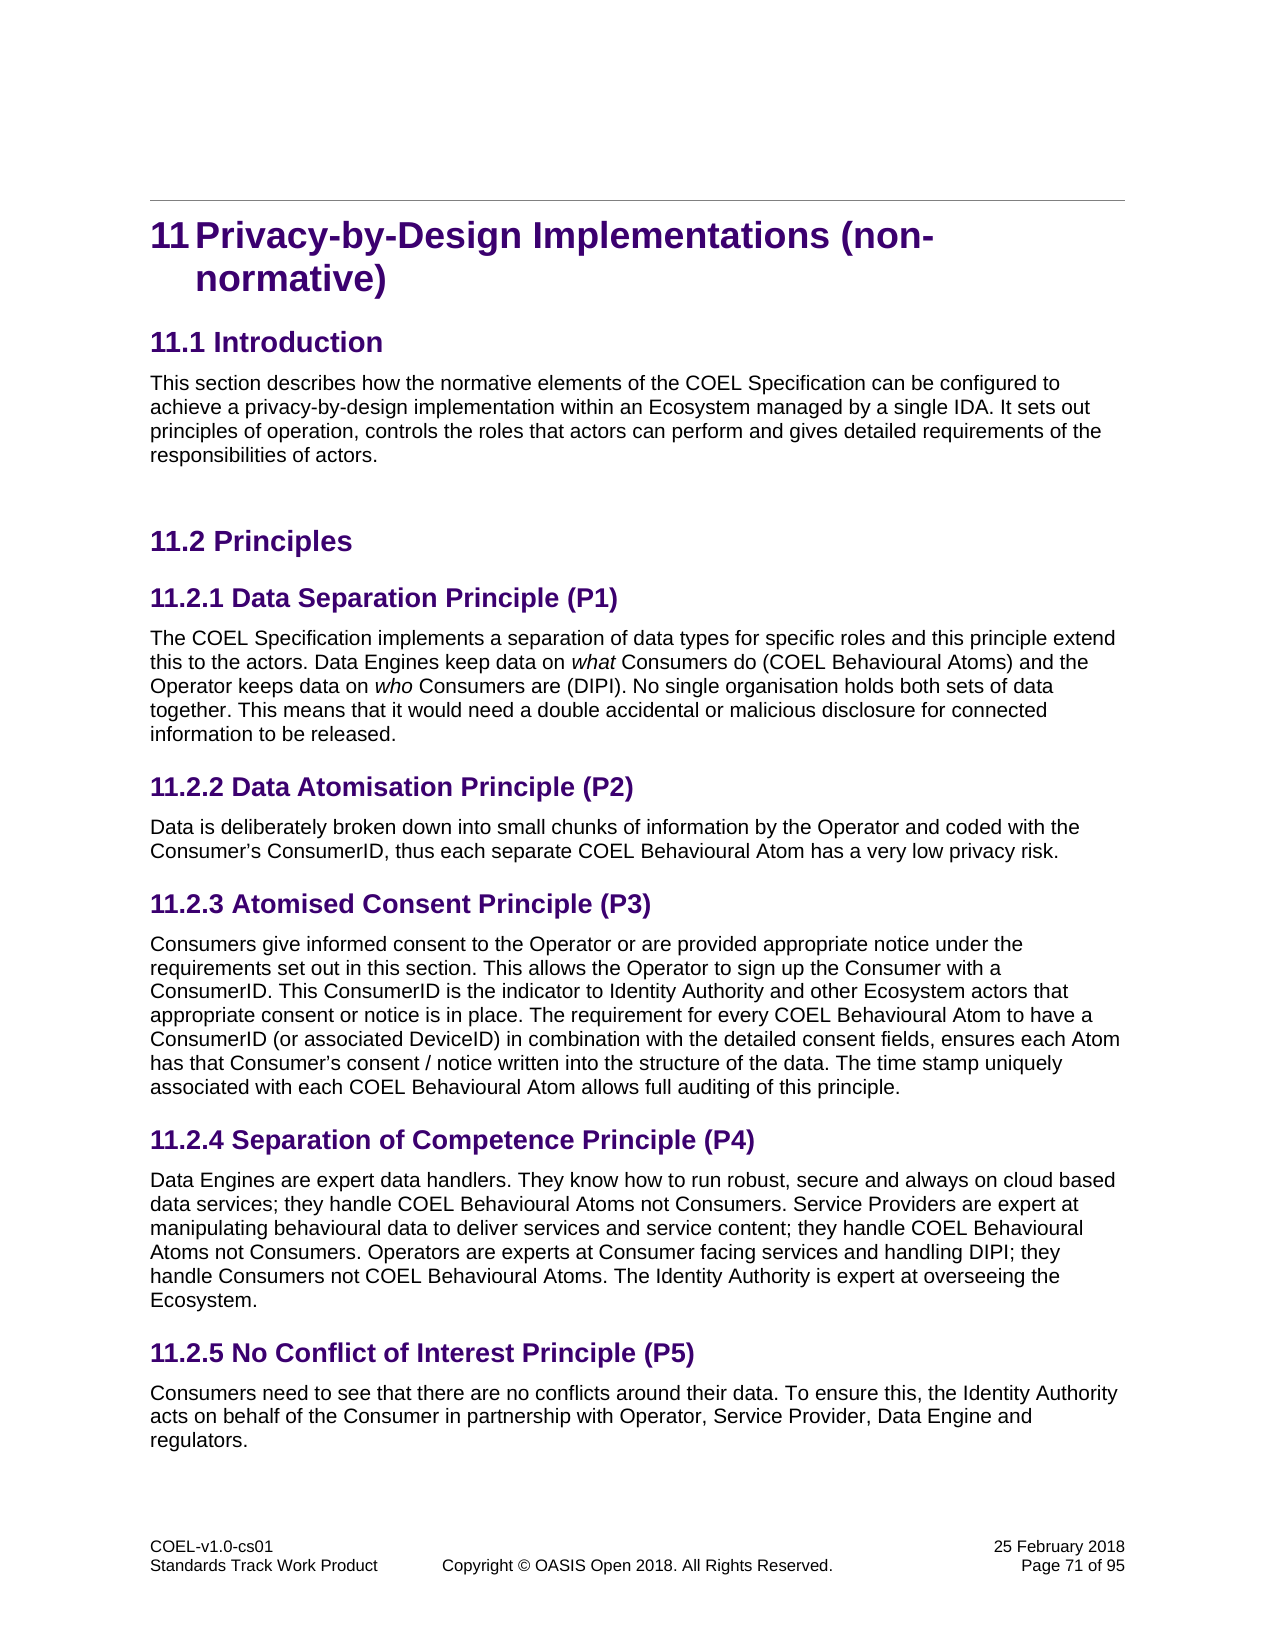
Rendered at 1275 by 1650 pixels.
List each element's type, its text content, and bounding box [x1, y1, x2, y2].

subtitle No Conflict of Interest Principle (P5) [150, 1337, 1125, 1368]
text The COEL Specification implements a separation of data types for specific roles and this principle extend this to the actors. Data Engines keep data on what Consumers do (COEL Behavioural Atoms) and the Operator keeps data on who Consumers are (DIPI). No single organisation holds both sets of data together. This means that it would need a double accidental or malicious disclosure for connected information to be released. [150, 626, 1125, 746]
text This section describes how the normative elements of the COEL Specification can be configured to achieve a privacy-by-design implementation within an Ecosystem managed by a single IDA. It sets out principles of operation, controls the roles that actors can perform and gives detailed requirements of the responsibilities of actors. [150, 371, 1125, 467]
subtitle Privacy-by-Design Implementations (non-normative) [150, 201, 1125, 300]
subtitle Separation of Competence Principle (P4) [150, 1124, 1125, 1155]
subtitle Principles [150, 524, 1125, 557]
subtitle Introduction [150, 325, 1125, 358]
text Consumers need to see that there are no conflicts around their data. To ensure this, the Identity Authority acts on behalf of the Consumer in partnership with Operator, Service Provider, Data Engine and regulators. [150, 1380, 1125, 1452]
text Consumers give informed consent to the Operator or are provided appropriate notice under the requirements set out in this section. This allows the Operator to sign up the Consumer with a ConsumerID. This ConsumerID is the indicator to Identity Authority and other Ecosystem actors that appropriate consent or notice is in place. The requirement for every COEL Behavioural Atom to have a ConsumerID (or associated DeviceID) in combination with the detailed consent fields, ensures each Atom has that Consumer’s consent / notice written into the structure of the data. The time stamp uniquely associated with each COEL Behavioural Atom allows full auditing of this principle. [150, 931, 1125, 1099]
subtitle Data Atomisation Principle (P2) [150, 771, 1125, 802]
text Data is deliberately broken down into small chunks of information by the Operator and coded with the Consumer’s ConsumerID, thus each separate COEL Behavioural Atom has a very low privacy risk. [150, 815, 1125, 863]
text Data Engines are expert data handlers. They know how to run robust, secure and always on cloud based data services; they handle COEL Behavioural Atoms not Consumers. Service Providers are expert at manipulating behavioural data to deliver services and service content; they handle COEL Behavioural Atoms not Consumers. Operators are experts at Consumer facing services and handling DIPI; they handle Consumers not COEL Behavioural Atoms. The Identity Authority is expert at overseeing the Ecosystem. [150, 1168, 1125, 1312]
subtitle Data Separation Principle (P1) [150, 582, 1125, 614]
subtitle Atomised Consent Principle (P3) [150, 888, 1125, 919]
